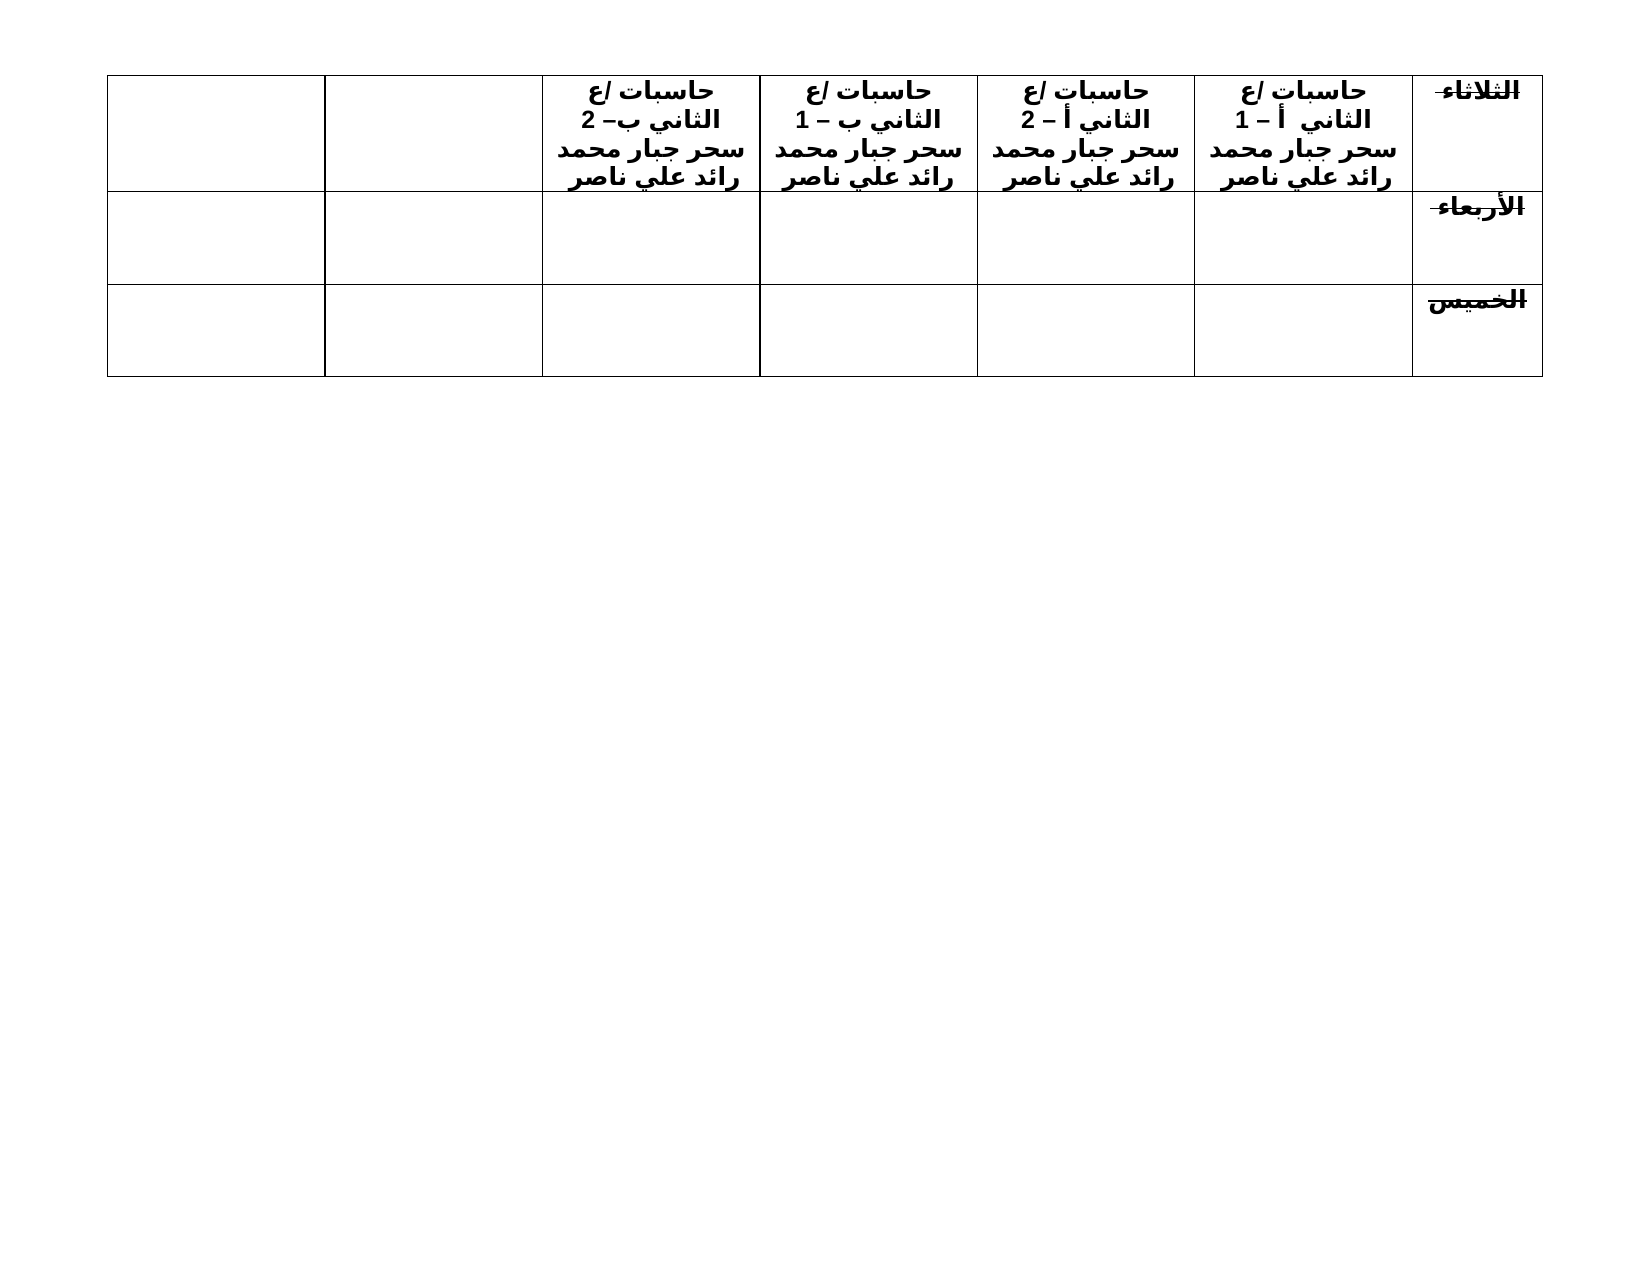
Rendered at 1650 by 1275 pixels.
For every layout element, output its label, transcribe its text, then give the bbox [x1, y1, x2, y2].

table_cell [108, 192, 324, 284]
table_cell الخميس [1413, 285, 1542, 376]
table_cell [978, 76, 1194, 191]
table_cell [326, 76, 542, 191]
table_cell [108, 285, 324, 376]
table_cell [326, 192, 542, 284]
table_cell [1195, 76, 1412, 191]
table_cell الأربعاء [1413, 192, 1542, 284]
table_cell [761, 192, 977, 284]
table_cell [543, 192, 759, 284]
table_cell [761, 285, 977, 376]
table_cell [108, 76, 324, 191]
table_cell [978, 192, 1194, 284]
table_cell [978, 285, 1194, 376]
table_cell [543, 76, 759, 191]
table_cell [1195, 285, 1412, 376]
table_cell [761, 76, 977, 191]
table_cell [1195, 192, 1412, 284]
table_cell [543, 285, 759, 376]
table_cell [326, 285, 542, 376]
table_cell الثلاثاء [1413, 76, 1542, 191]
